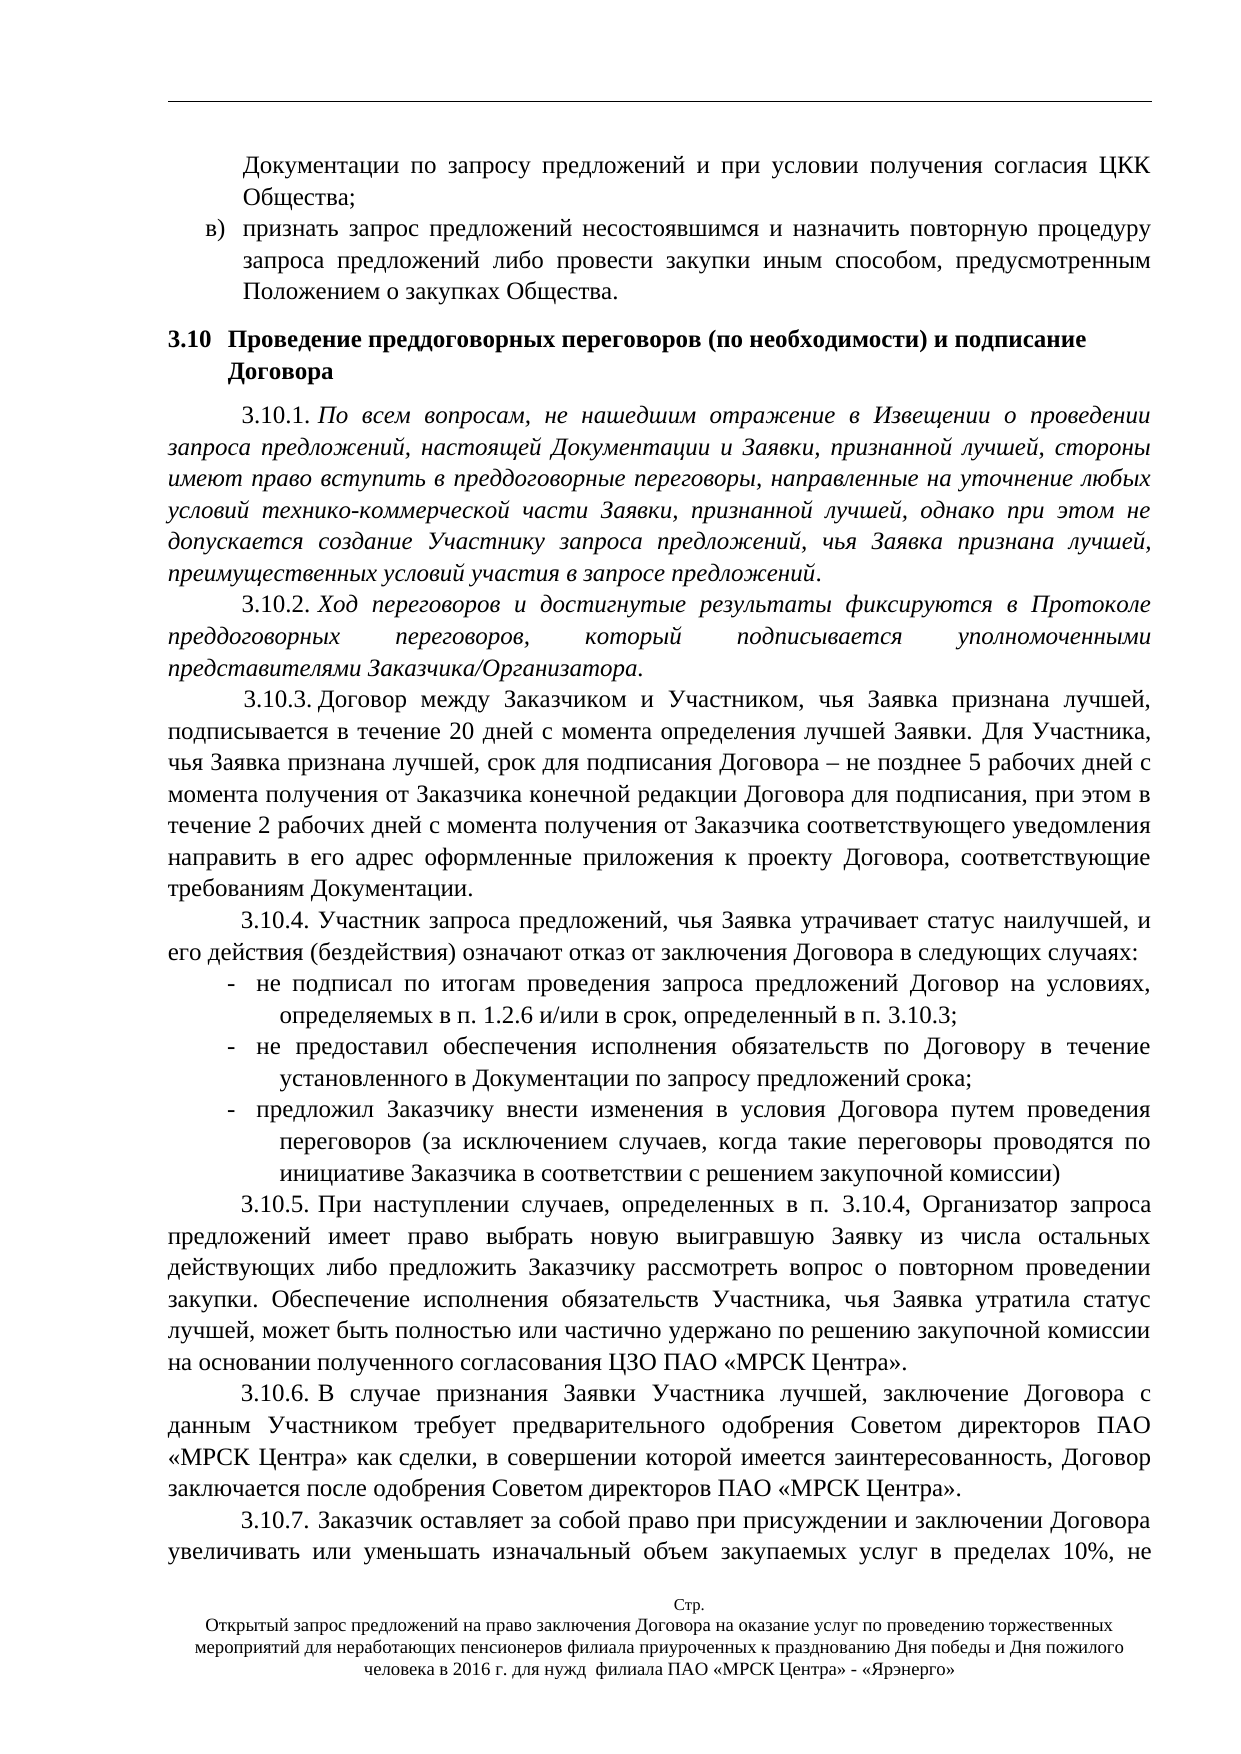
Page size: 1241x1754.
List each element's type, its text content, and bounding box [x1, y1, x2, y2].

list В случае признания Заявки Участника лучшей, заключение Договора с данным Участником требует предварительного одобрения Советом директоров ПАО «МРСК Центра» как сделки, в совершении которой имеется заинтересованность, Договор заключается после одобрения Советом директоров ПАО «МРСК Центра». [168, 1378, 1152, 1502]
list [168, 1505, 1152, 1565]
list предложил Заказчику внести изменения в условия Договора путем проведения переговоров (за исключением случаев, когда такие переговоры проводятся по инициативе Заказчика в соответствии с решением закупочной комиссии) [227, 1094, 1152, 1186]
list Договор между Заказчиком и Участником, чья Заявка признана лучшей, подписывается в течение 20 дней с момента определения лучшей Заявки. Для Участника, чья Заявка признана лучшей, срок для подписания Договора – не позднее 5 рабочих дней с момента получения от Заказчика конечной редакции Договора для подписания, при этом в течение 2 рабочих дней с момента получения от Заказчика соответствующего уведомления направить в его адрес оформленные приложения к проекту Договора, соответствующие требованиям Документации. [168, 684, 1152, 902]
list По всем вопросам, не нашедшим отражение в Извещении о проведении запроса предложений, настоящей Документации и Заявки, признанной лучшей, стороны имеют право вступить в преддоговорные переговоры, направленные на уточнение любых условий технико-коммерческой части Заявки, признанной лучшей, однако при этом не допускается создание Участнику запроса предложений, чья Заявка признана лучшей, преимущественных условий участия в запросе предложений. [168, 400, 1152, 587]
list Ход переговоров и достигнутые результаты фиксируются в Протоколе преддоговорных переговоров, который подписывается уполномоченными представителями Заказчика/Организатора. [168, 589, 1152, 681]
list признать запрос предложений несостоявшимся и назначить повторную процедуру запроса предложений либо провести закупки иным способом, предусмотренным Положением о закупках Общества. [205, 213, 1152, 305]
list Участник запроса предложений, чья Заявка утрачивает статус наилучшей, и его действия (бездействия) означают отказ от заключения Договора в следующих случаях: [168, 905, 1152, 965]
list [205, 150, 1152, 210]
subtitle Проведение преддоговорных переговоров (по необходимости) и подписание Договора [168, 324, 1152, 385]
list не подписал по итогам проведения запроса предложений Договор на условиях, определяемых в п. 1.2.6 и/или в срок, определенный в п. 3.10.3; [227, 968, 1152, 1028]
list При наступлении случаев, определенных в п. 3.10.4, Организатор запроса предложений имеет право выбрать новую выигравшую Заявку из числа остальных действующих либо предложить Заказчику рассмотреть вопрос о повторном проведении закупки. Обеспечение исполнения обязательств Участника, чья Заявка утратила статус лучшей, может быть полностью или частично удержано по решению закупочной комиссии на основании полученного согласования ЦЗО ПАО «МРСК Центра». [168, 1189, 1152, 1376]
list не предоставил обеспечения исполнения обязательств по Договору в течение установленного в Документации по запросу предложений срока; [227, 1031, 1152, 1092]
